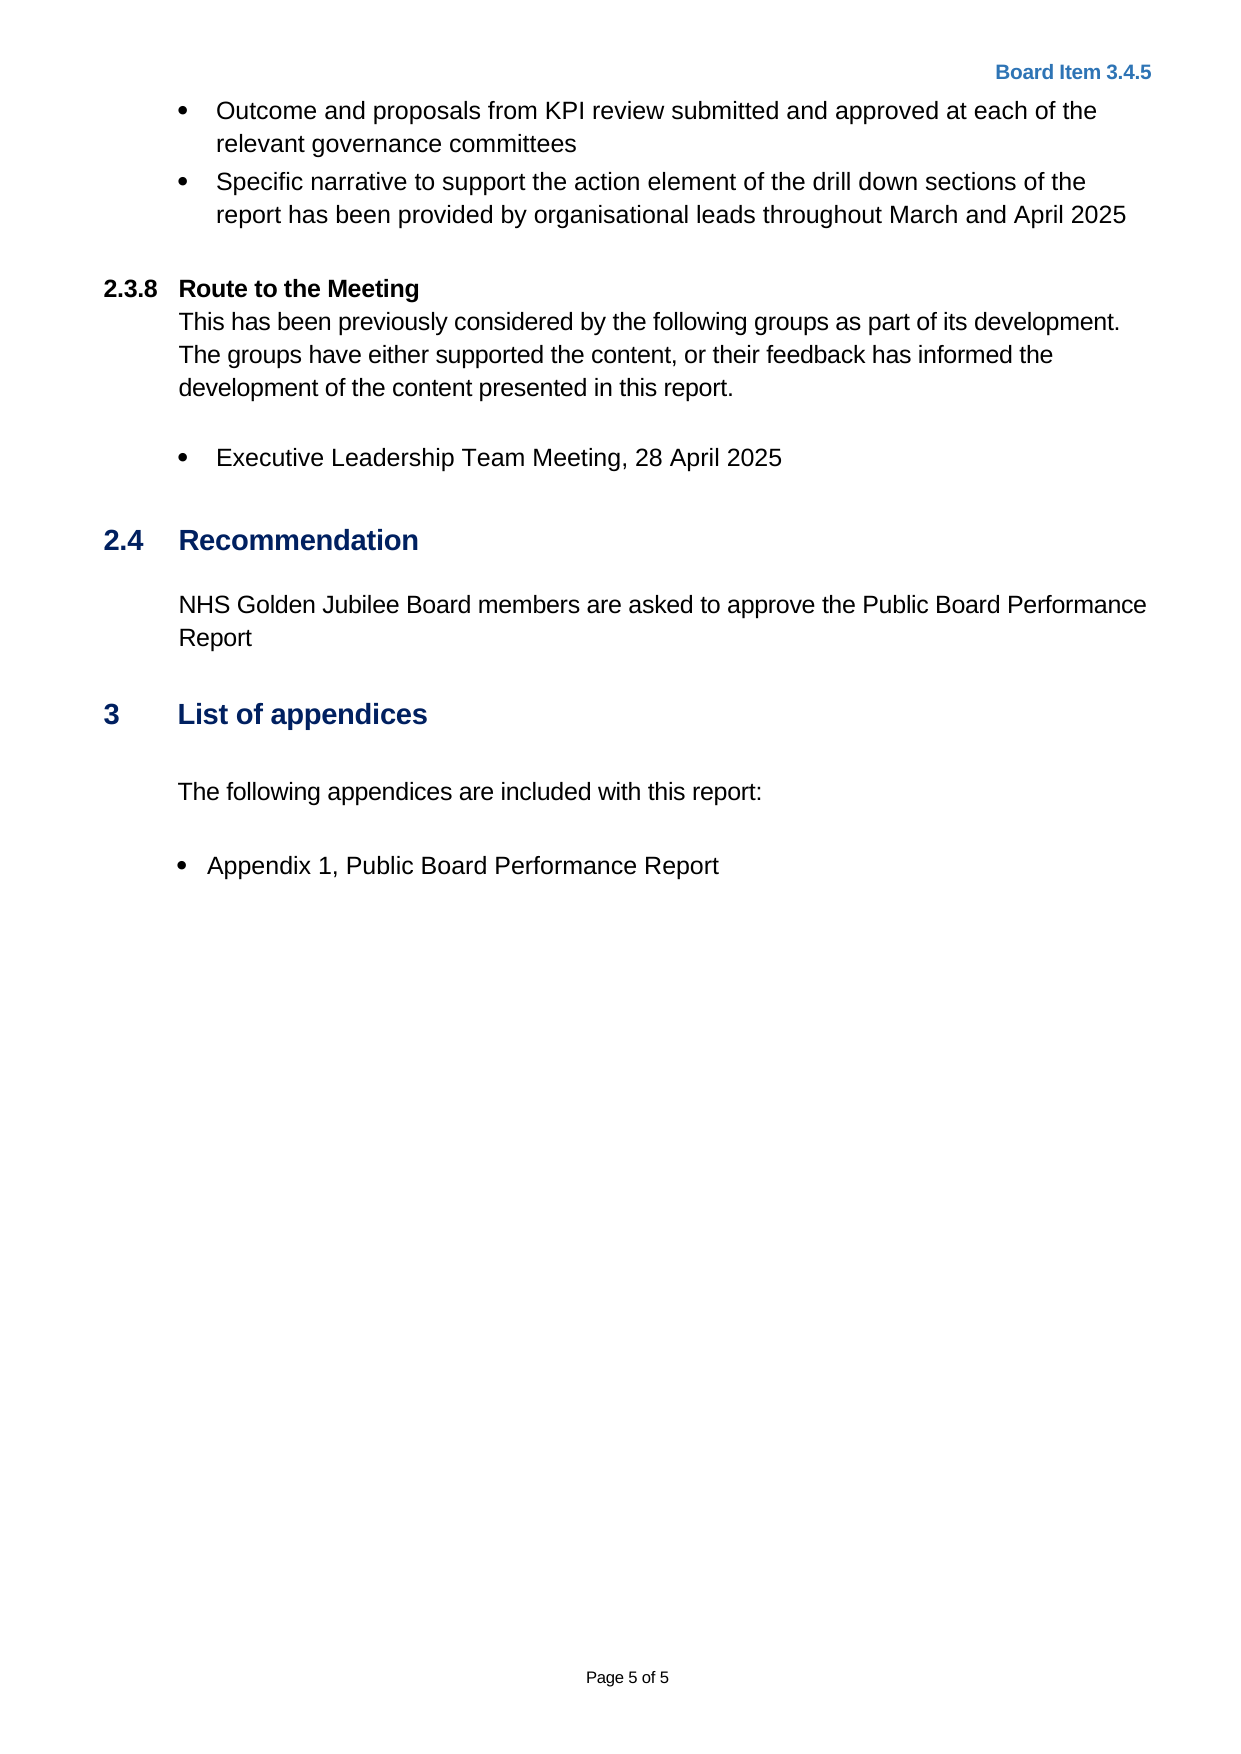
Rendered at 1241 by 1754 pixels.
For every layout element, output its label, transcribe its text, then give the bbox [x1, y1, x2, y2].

text The following appendices are included with this report: [103, 777, 1152, 806]
subtitle Route to the Meeting [103, 274, 1152, 303]
list Executive Leadership Team Meeting, 28 April 2025 [178, 443, 1152, 472]
text This has been previously considered by the following groups as part of its development. The groups have either supported the content, or their feedback has informed the development of the content presented in this report. [178, 307, 1152, 402]
list Outcome and proposals from KPI review submitted and approved at each of the relevant governance committees [178, 96, 1152, 158]
list Appendix 1, Public Board Performance Report [177, 851, 1152, 880]
subtitle List of appendices [103, 697, 1152, 731]
text NHS Golden Jubilee Board members are asked to approve the Public Board Performance Report [178, 589, 1152, 651]
subtitle 2.4 Recommendation [103, 523, 1152, 557]
list Specific narrative to support the action element of the drill down sections of the report has been provided by organisational leads throughout March and April 2025 [178, 166, 1152, 228]
